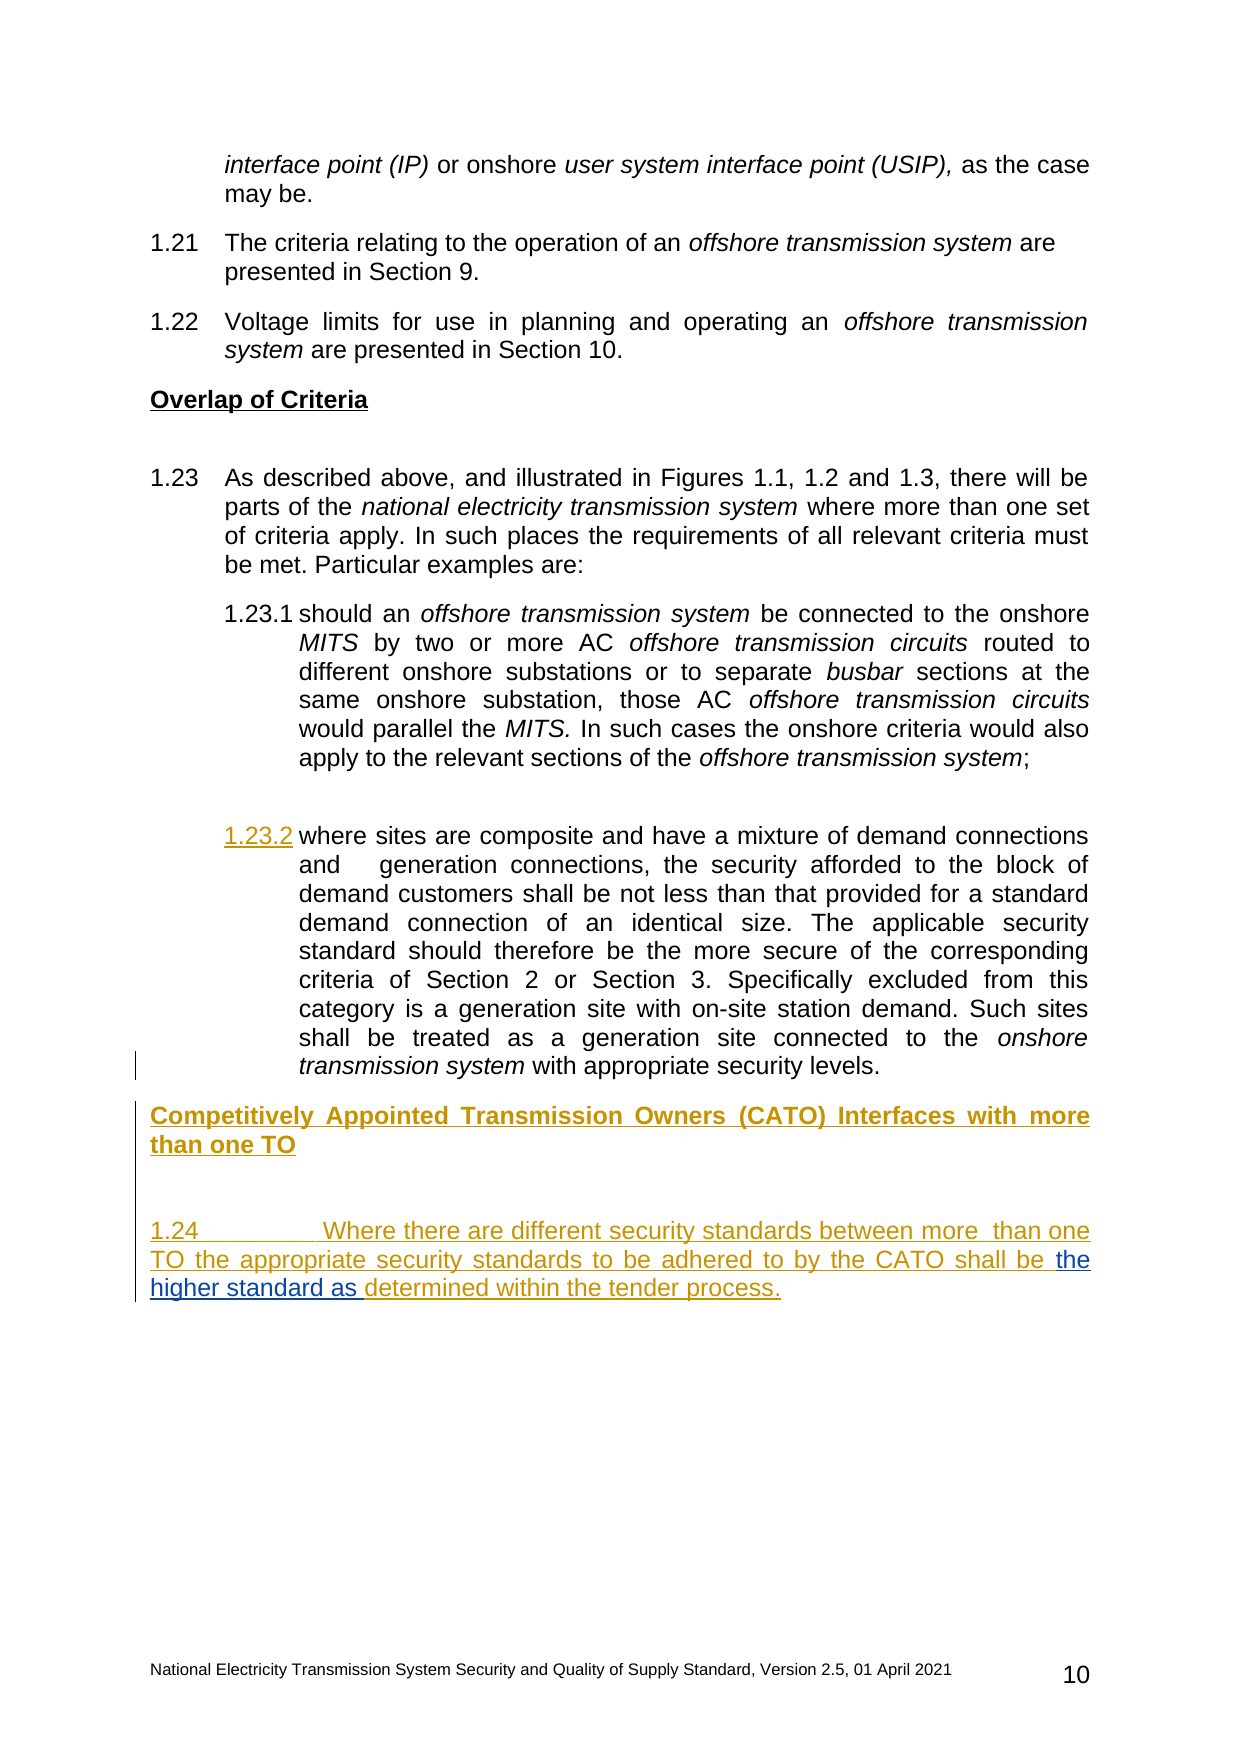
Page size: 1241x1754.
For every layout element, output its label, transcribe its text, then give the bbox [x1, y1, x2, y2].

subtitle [150, 150, 1090, 207]
subtitle should an offshore transmission system be connected to the onshore MITS by two or more AC offshore transmission circuits routed to different onshore substations or to separate busbar sections at the same onshore substation, those AC offshore transmission circuits would parallel the MITS. In such cases the onshore criteria would also apply to the relevant sections of the offshore transmission system; [224, 599, 1090, 772]
subtitle where sites are composite and have a mixture of demand connections and generation connections, the security afforded to the block of demand customers shall be not less than that provided for a standard demand connection of an identical size. The applicable security standard should therefore be the more secure of the corresponding criteria of Section 2 or Section 3. Specifically excluded from this category is a generation site with on-site station demand. Such sites shall be treated as a generation site connected to the onshore transmission system with appropriate security levels. [224, 821, 1090, 1080]
subtitle Voltage limits for use in planning and operating an offshore transmission system are presented in Section 10. [150, 307, 1090, 364]
text Overlap of Criteria [150, 385, 1090, 414]
subtitle As described above, and illustrated in Figures 1.1, 1.2 and 1.3, there will be parts of the national electricity transmission system where more than one set of criteria apply. In such places the requirements of all relevant criteria must be met. Particular examples are: [150, 463, 1090, 578]
subtitle The criteria relating to the operation of an offshore transmission system are presented in Section 9. [150, 228, 1090, 286]
